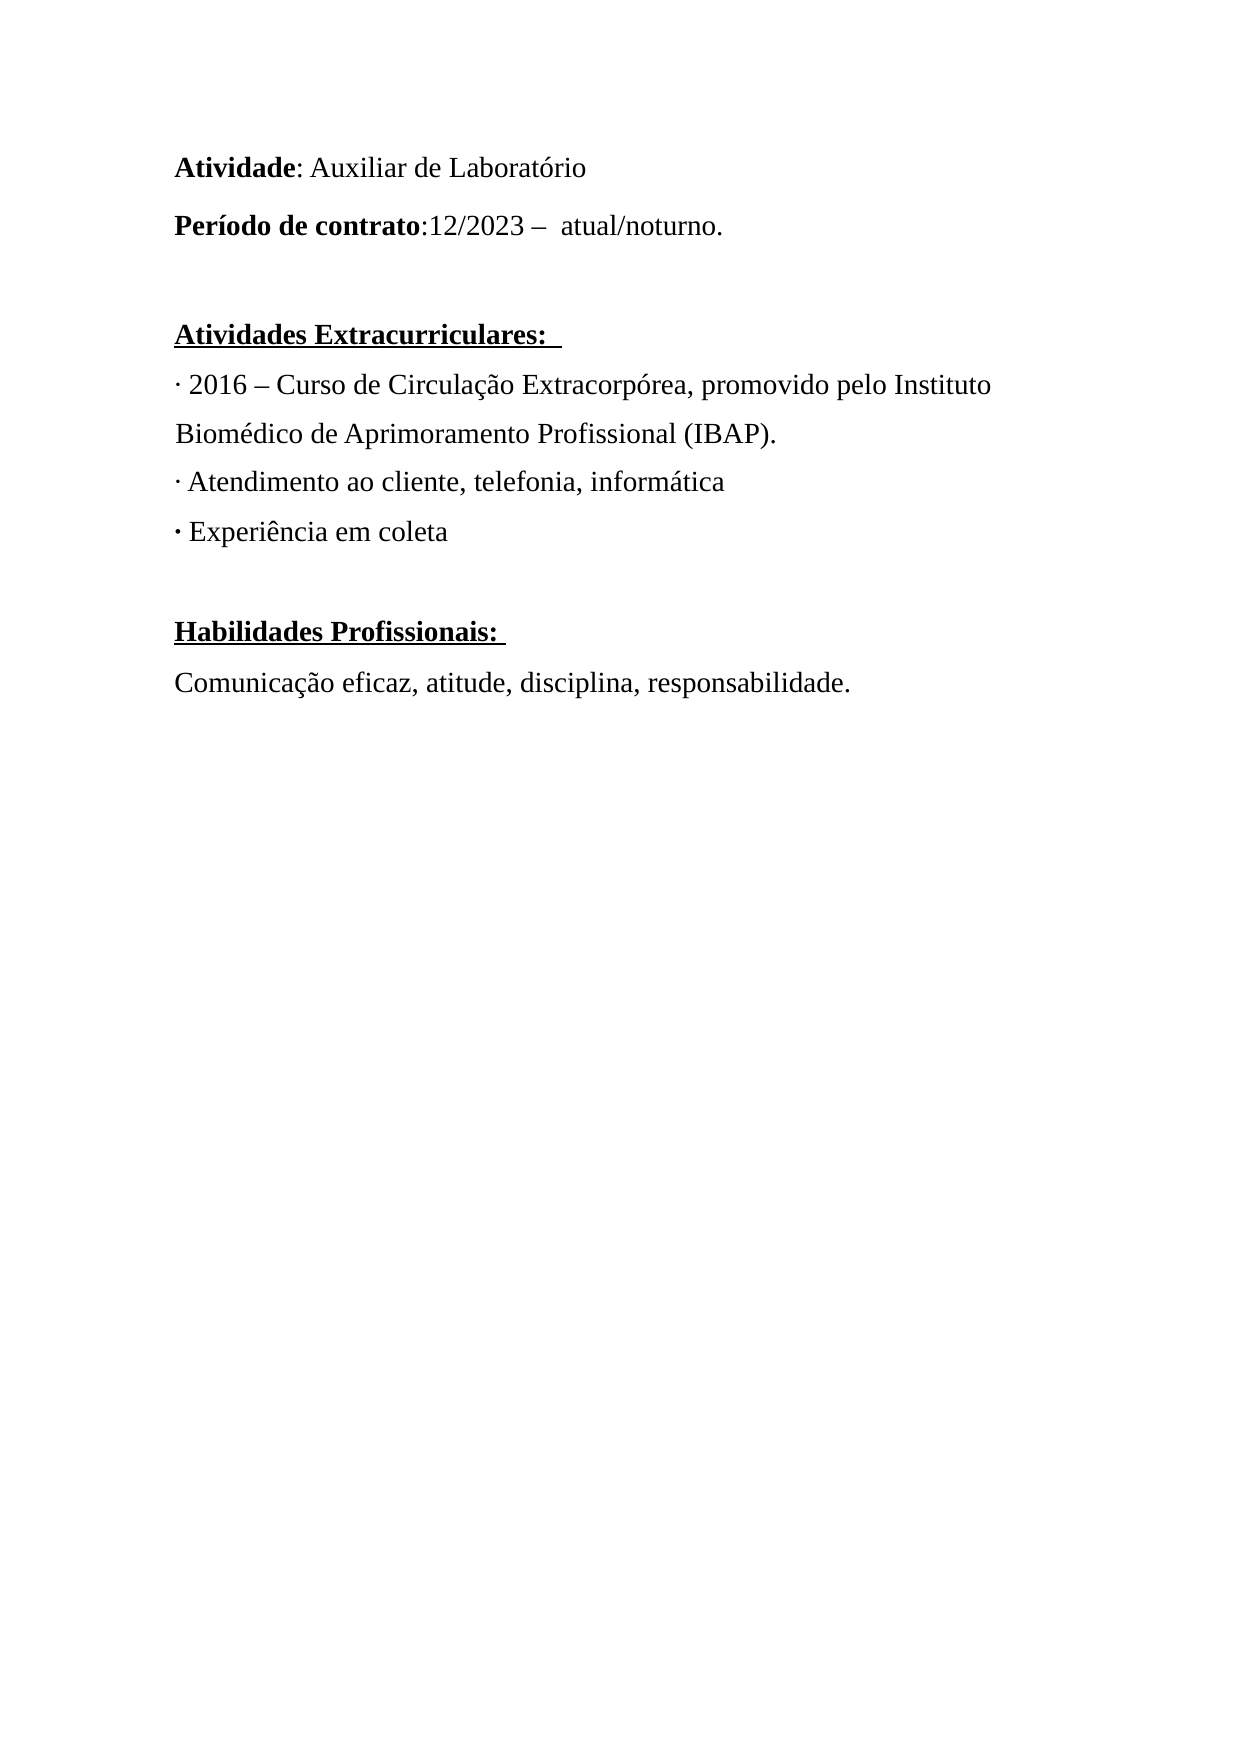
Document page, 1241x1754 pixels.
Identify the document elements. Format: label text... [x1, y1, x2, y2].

text Habilidades Profissionais: [174, 614, 1086, 648]
text Período de contrato:12/2023 – atual/noturno. [174, 208, 1086, 242]
text Comunicação eficaz, atitude, disciplina, responsabilidade. [174, 665, 1086, 698]
text ∙ 2016 – Curso de Circulação Extracorpórea, promovido pelo Instituto Biomédico de Aprimoramento Profissional (IBAP). [174, 367, 1086, 449]
text Atividade: Auxiliar de Laboratório [174, 150, 1086, 183]
text ∙ Atendimento ao cliente, telefonia, informática [174, 464, 1086, 498]
text ∙ Experiência em coleta [174, 514, 1086, 548]
text Atividades Extracurriculares: [174, 317, 1086, 350]
